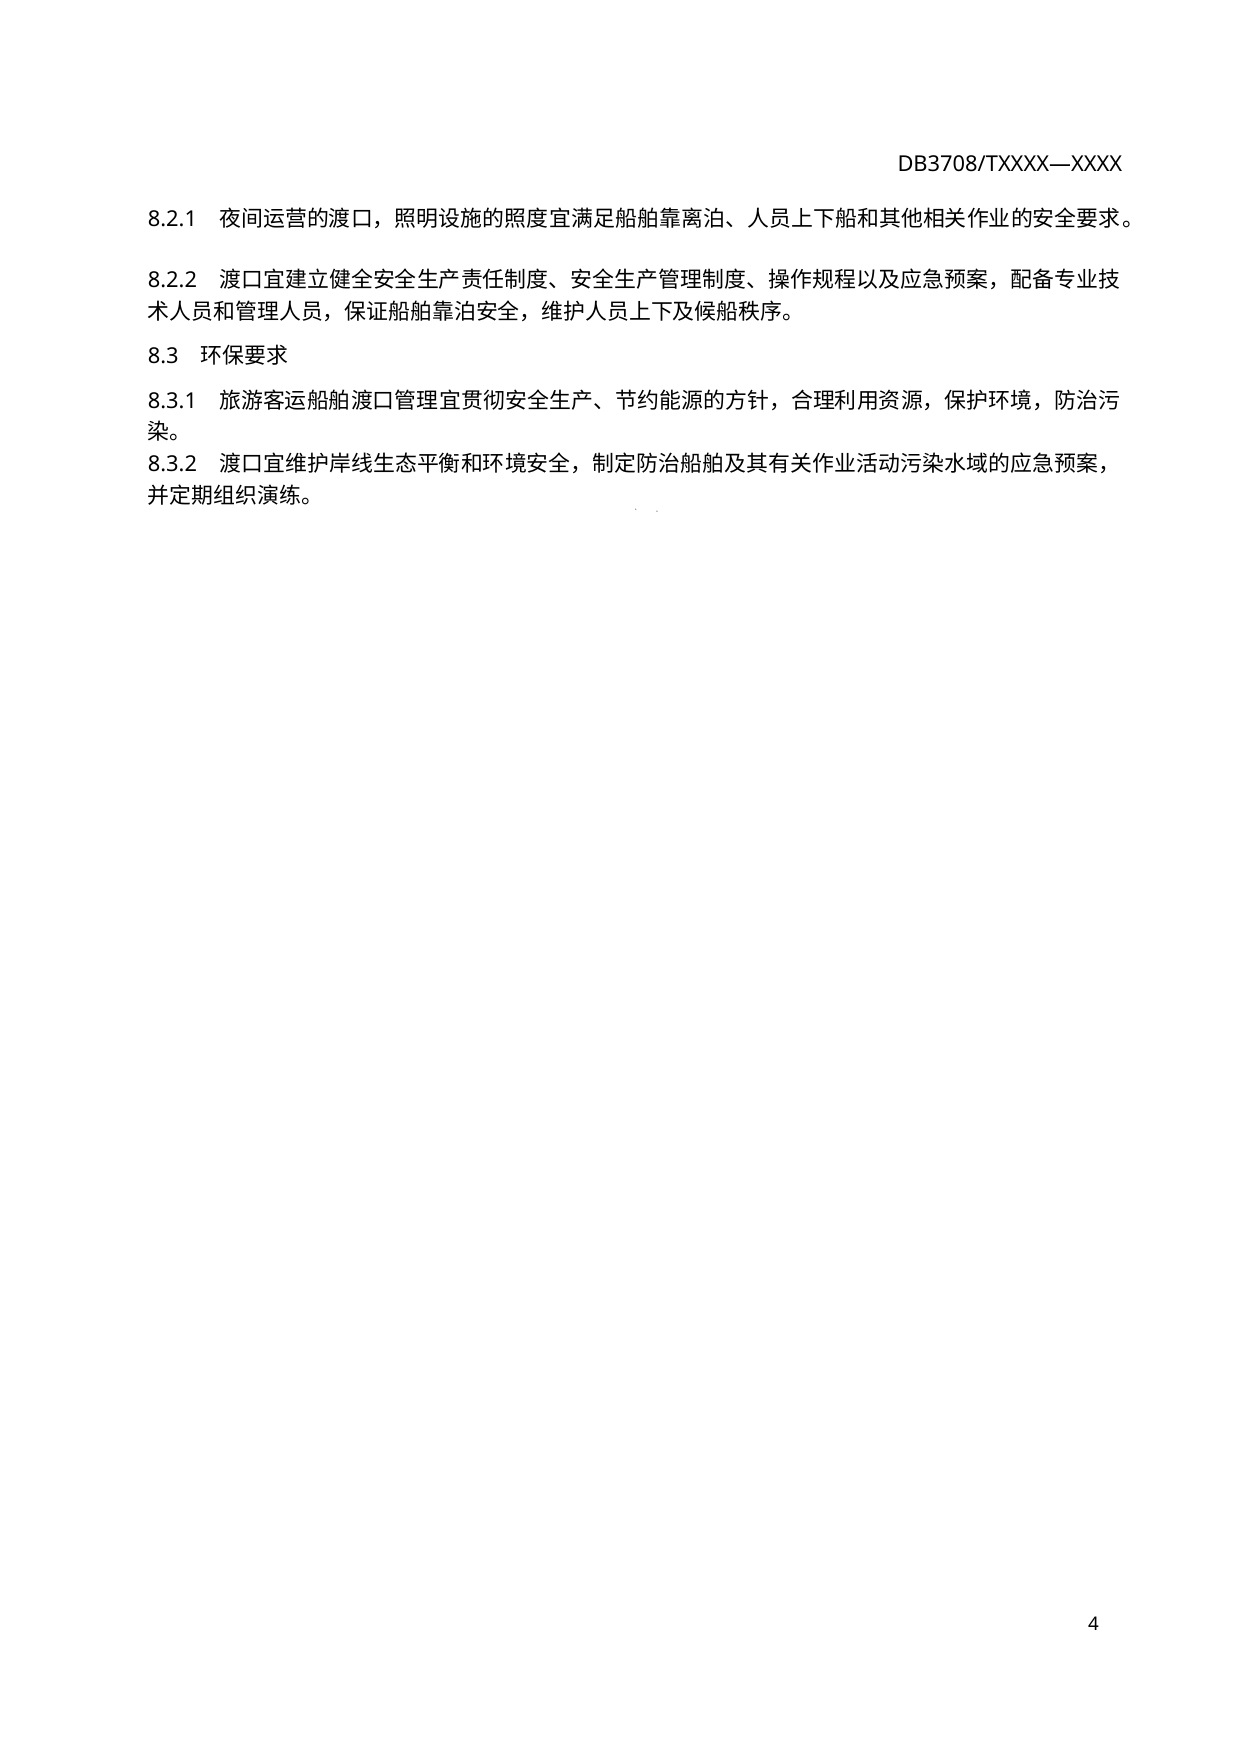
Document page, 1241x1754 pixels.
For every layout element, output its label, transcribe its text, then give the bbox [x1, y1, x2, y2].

list 旅游客运船舶渡口管理宜贯彻安全生产、节约能源的方针，合理利用资源，保护环境，防治污染。 [148, 383, 1122, 446]
list 夜间运营的渡口，照明设施的照度宜满足船舶靠离泊、人员上下船和其他相关作业的安全要求。 [148, 201, 1122, 262]
list 渡口宜维护岸线生态平衡和环境安全，制定防治船舶及其有关作业活动污染水域的应急预案，并定期组织演练。 [148, 446, 1122, 509]
text 环保要求 [148, 338, 1122, 370]
list 渡口宜建立健全安全生产责任制度、安全生产管理制度、操作规程以及应急预案，配备专业技术人员和管理人员，保证船舶靠泊安全，维护人员上下及候船秩序。 [148, 262, 1122, 326]
